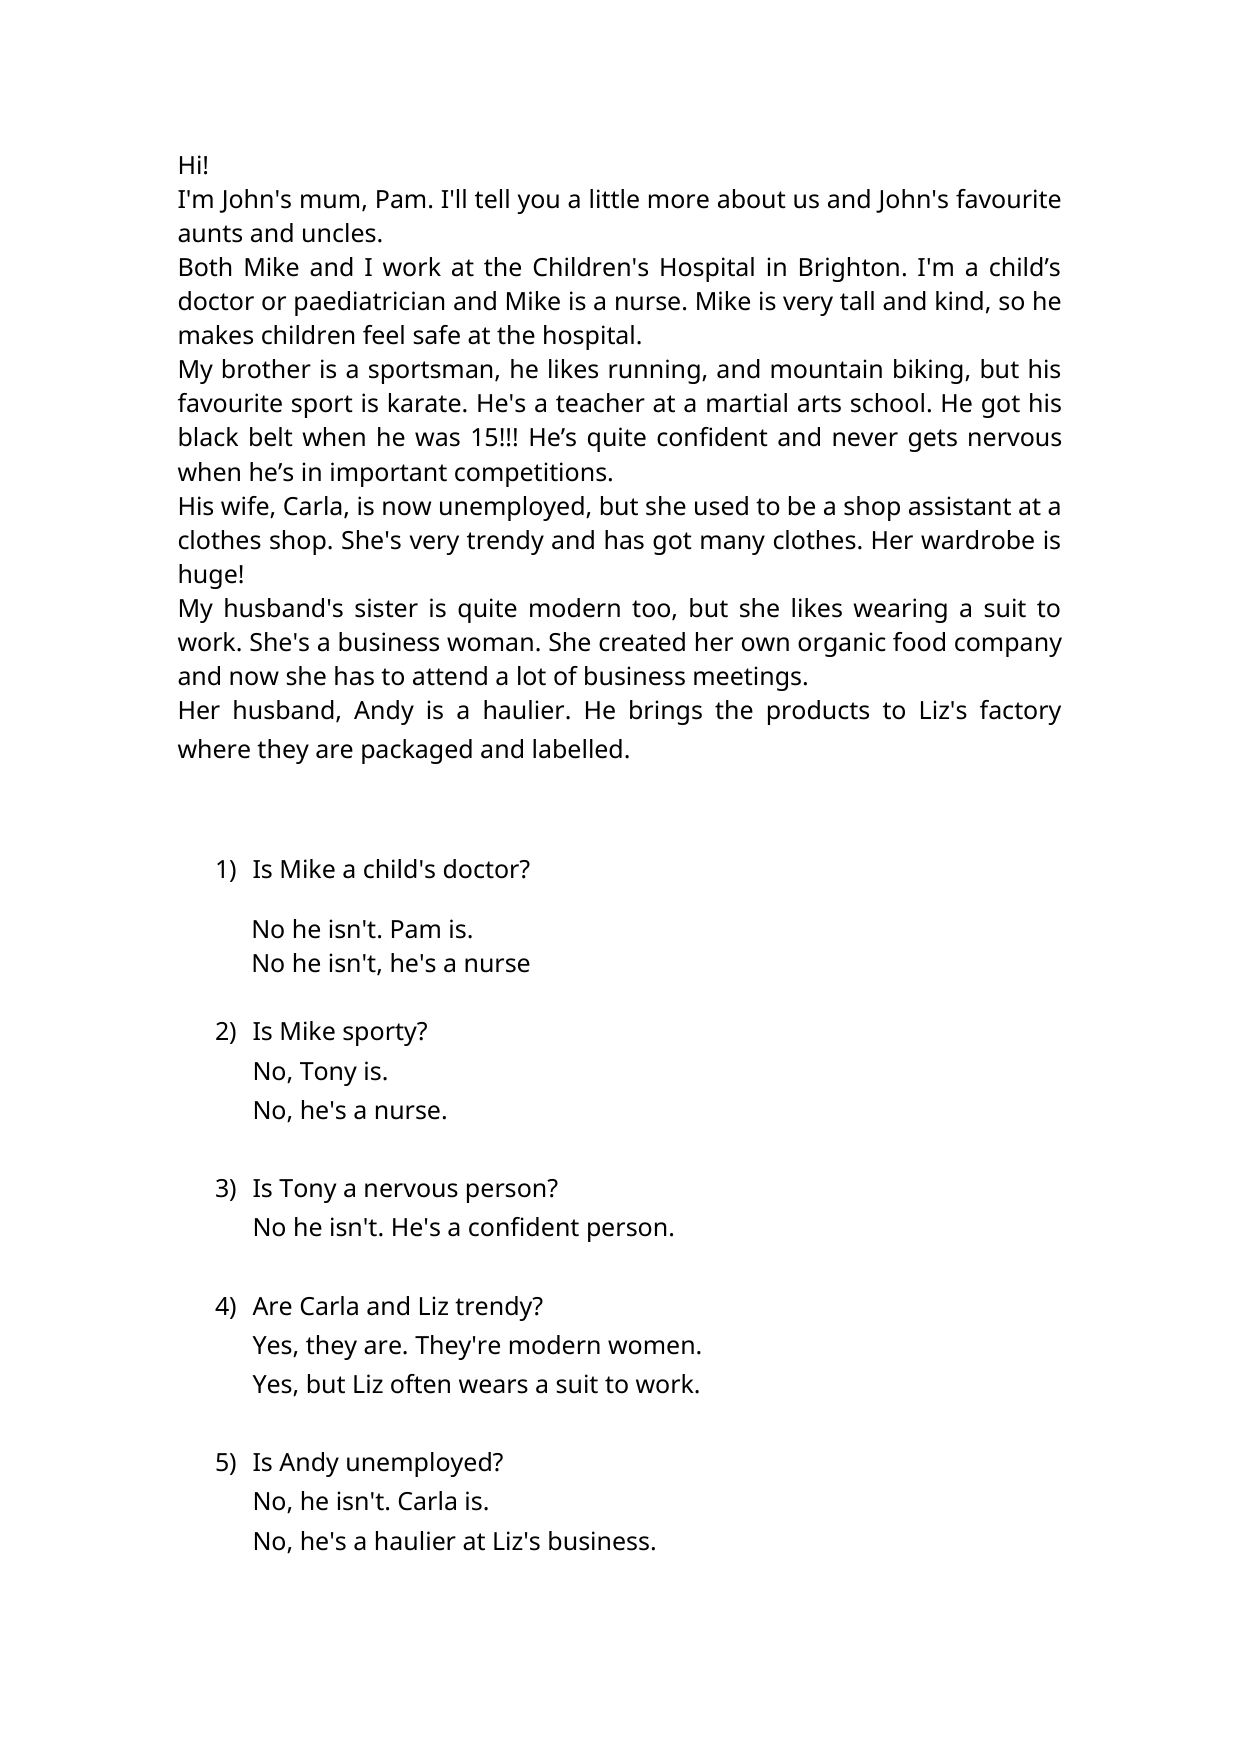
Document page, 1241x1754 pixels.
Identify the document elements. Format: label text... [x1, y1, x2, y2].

text Hi! [177, 148, 1063, 182]
text His wife, Carla, is now unemployed, but she used to be a shop assistant at a clothes shop. She's very trendy and has got many clothes. Her wardrobe is huge! [177, 488, 1063, 590]
text I'm John's mum, Pam. I'll tell you a little more about us and John's favourite aunts and uncles. [177, 182, 1063, 250]
list No, he's a haulier at Liz's business. [252, 1523, 1063, 1557]
list No, Tony is. [252, 1053, 1063, 1087]
text No he isn't, he's a nurse [177, 946, 1063, 980]
list Are Carla and Liz trendy? [215, 1288, 1063, 1322]
text My husband's sister is quite modern too, but she likes wearing a suit to work. She's a business woman. She created her own organic food company and now she has to attend a lot of business meetings. [177, 590, 1063, 693]
text No he isn't. Pam is. [177, 912, 1063, 946]
list Yes, but Liz often wears a suit to work. [252, 1366, 1063, 1401]
list Is Andy unemployed? [215, 1445, 1063, 1479]
list Is Tony a nervous person? [215, 1171, 1063, 1205]
list Is Mike a child's doctor? [215, 852, 1063, 886]
list No he isn't. He's a confident person. [252, 1210, 1063, 1244]
list No, he's a nurse. [252, 1092, 1063, 1126]
list No, he isn't. Carla is. [252, 1484, 1063, 1518]
text Her husband, Andy is a haulier. He brings the products to Liz's factory where they are packaged and labelled. [177, 693, 1063, 766]
text My brother is a sportsman, he likes running, and mountain biking, but his favourite sport is karate. He's a teacher at a martial arts school. He got his black belt when he was 15!!! He’s quite confident and never gets nervous when he’s in important competitions. [177, 352, 1063, 488]
list Yes, they are. They're modern women. [252, 1327, 1063, 1361]
list Is Mike sporty? [215, 1014, 1063, 1048]
text Both Mike and I work at the Children's Hospital in Brighton. I'm a child’s doctor or paediatrician and Mike is a nurse. Mike is very tall and kind, so he makes children feel safe at the hospital. [177, 250, 1063, 352]
